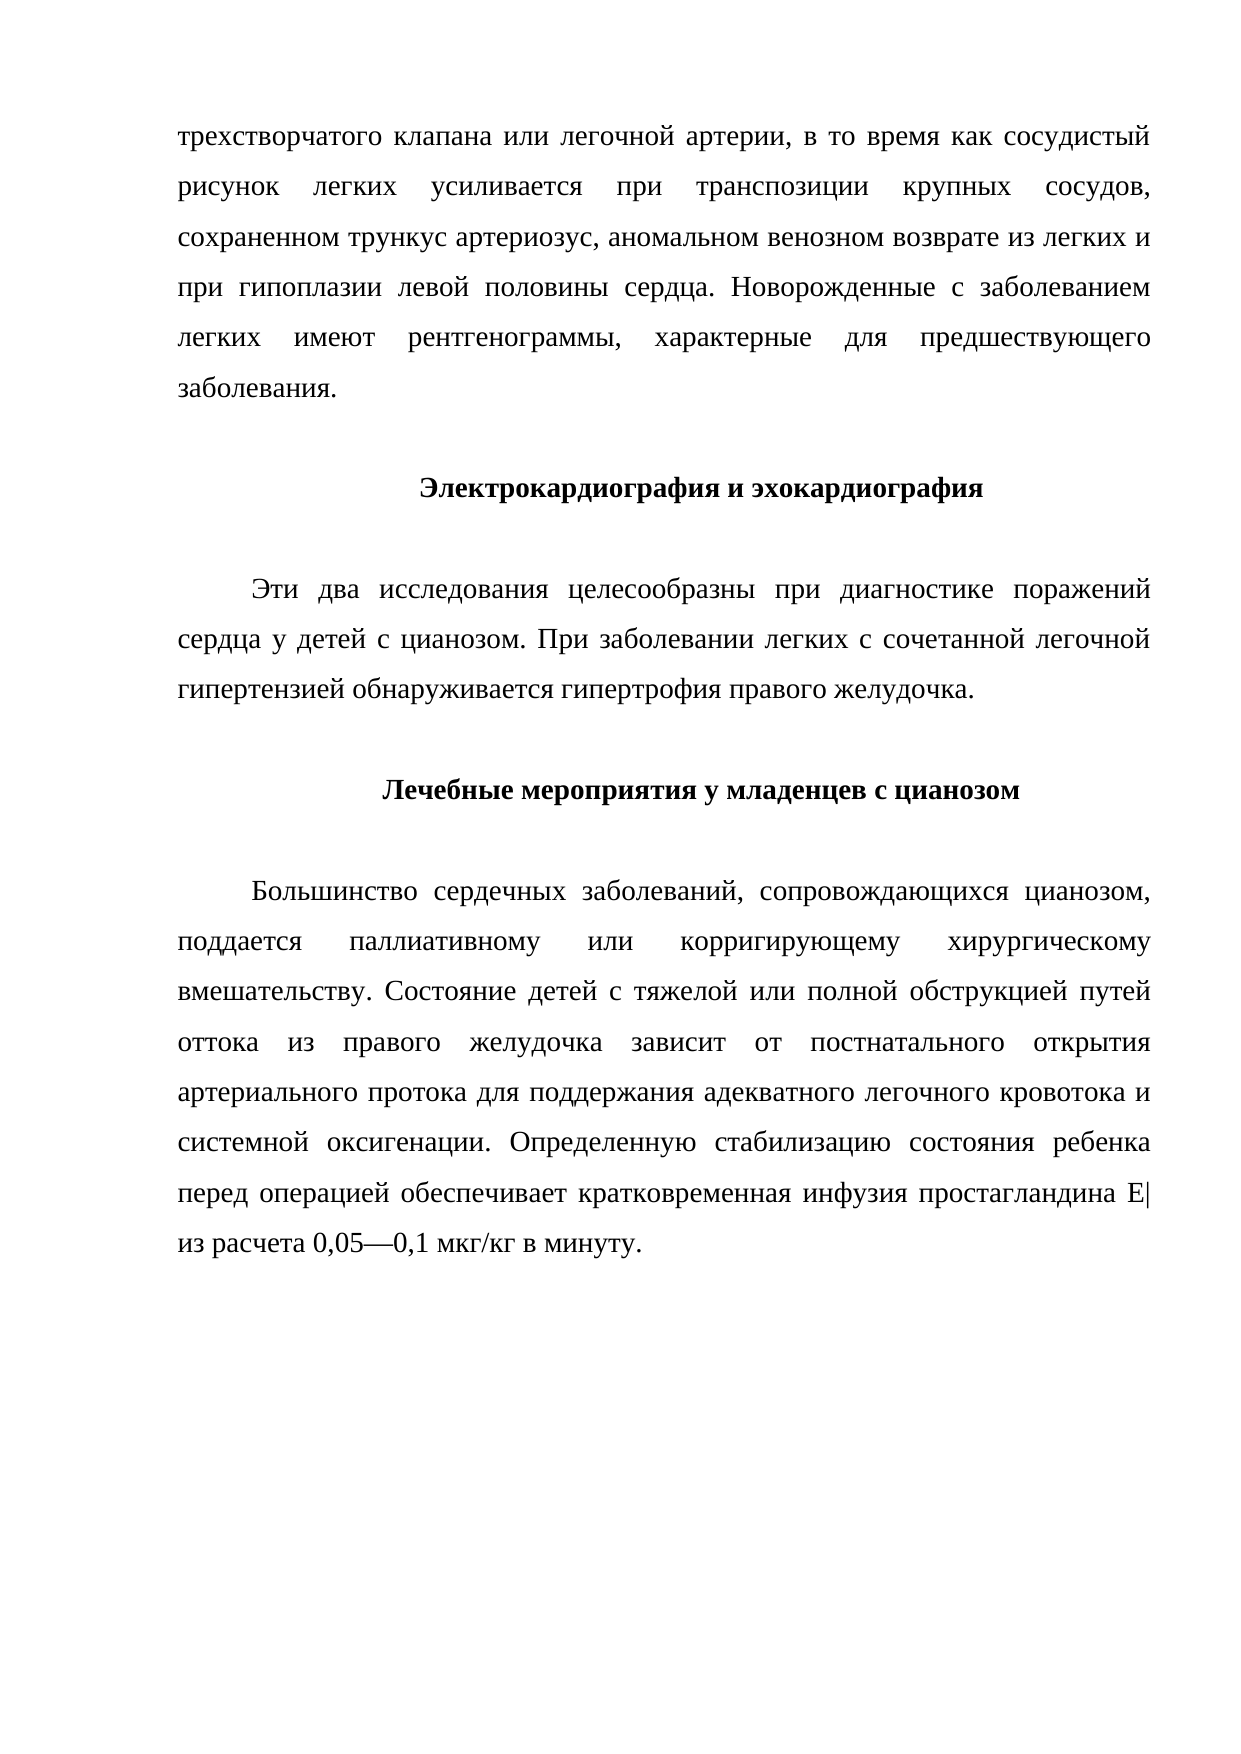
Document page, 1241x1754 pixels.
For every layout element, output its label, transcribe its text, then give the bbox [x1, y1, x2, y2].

text Электрокардиография и эхокардиография [177, 470, 1152, 504]
text Большинство сердечных заболеваний, сопровождающихся цианозом, поддается паллиативному или корригирующему хирургическому вмешательству. Состояние детей с тяжелой или полной обструкцией путей оттока из правого желудочка зависит от постнатального открытия артериального протока для поддержания адекватного легочного кровотока и системной оксигенации. Определенную стабилизацию состояния ребенка перед операцией обеспечивает кратковременная инфузия простагландина Е| из расчета 0,05—0,1 мкг/кг в минуту. [177, 873, 1152, 1258]
text Лечебные мероприятия у младенцев с цианозом [177, 772, 1152, 806]
text Эти два исследования целесообразны при диагностике поражений сердца у детей с цианозом. При заболевании легких с сочетанной легочной гипертензией обнаруживается гипертрофия правого желудочка. [177, 571, 1152, 705]
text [177, 118, 1152, 403]
